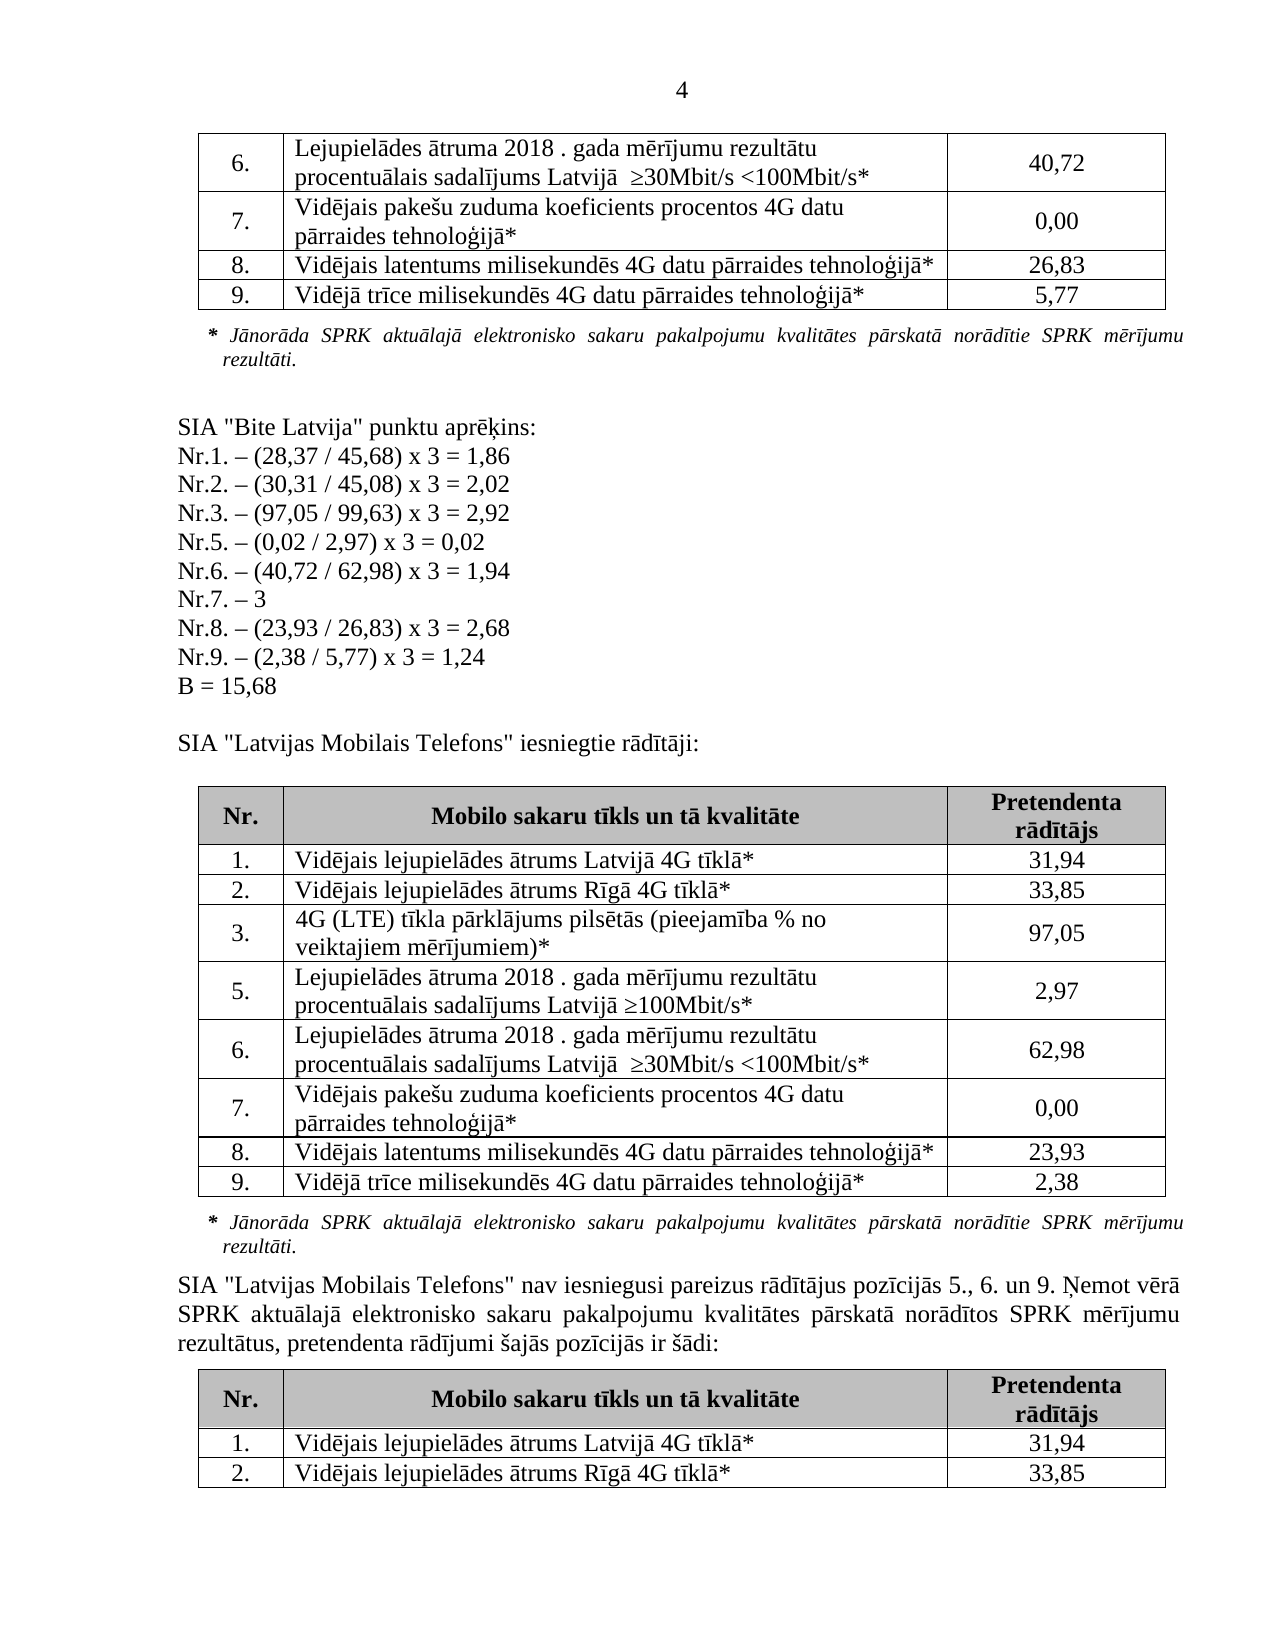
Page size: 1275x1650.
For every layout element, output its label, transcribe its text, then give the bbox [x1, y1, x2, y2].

table_cell 97,05 [948, 905, 1165, 961]
text Nr.7. – 3 [177, 584, 1137, 613]
table_cell Lejupielādes ātruma 2018 . gada mērījumu rezultātu procentuālais sadalījums Latvijā ≥30Mbit/s ˂100Mbit/s* [284, 134, 947, 191]
table_cell Vidējais pakešu zuduma koeficients procentos 4G datu pārraides tehnoloģijā* [284, 1079, 947, 1136]
table_header Nr. [199, 1370, 283, 1427]
table_cell 5,77 [948, 280, 1165, 309]
table_cell 9. [199, 280, 283, 309]
table_cell 6. [199, 1020, 283, 1078]
table_cell 2. [199, 875, 283, 904]
text B = 15,68 [177, 671, 1137, 699]
text Nr.5. – (0,02 / 2,97) x 3 = 0,02 [177, 527, 1137, 556]
table_cell 23,93 [948, 1138, 1165, 1166]
table_cell 0,00 [948, 192, 1165, 249]
table_cell 31,94 [948, 845, 1165, 874]
table_cell Vidējais lejupielādes ātrums Latvijā 4G tīklā* [284, 1429, 947, 1457]
table_cell Vidējais pakešu zuduma koeficients procentos 4G datu pārraides tehnoloģijā* [284, 192, 947, 249]
table_header Mobilo sakaru tīkls un tā kvalitāte [284, 787, 947, 844]
table_cell Vidējais lejupielādes ātrums Rīgā 4G tīklā* [284, 1458, 947, 1487]
table_cell 7. [199, 192, 283, 249]
table_cell 2. [199, 1458, 283, 1487]
table_cell 1. [199, 1429, 283, 1457]
table_cell 5. [199, 962, 283, 1019]
table_cell Vidējais latentums milisekundēs 4G datu pārraides tehnoloģijā* [284, 251, 947, 279]
table_header Pretendenta rādītājs [948, 787, 1165, 844]
table_cell 4G (LTE) tīkla pārklājums pilsētās (pieejamība % no veiktajiem mērījumiem)* [284, 905, 947, 961]
text SIA "Latvijas Mobilais Telefons" nav iesniegusi pareizus rādītājus pozīcijās 5., 6. un 9. Ņemot vērā SPRK aktuālajā elektronisko sakaru pakalpojumu kvalitātes pārskatā norādītos SPRK mērījumu rezultātus, pretendenta rādījumi šajās pozīcijās ir šādi: [177, 1270, 1181, 1356]
table_cell 1. [199, 845, 283, 874]
text SIA "Latvijas Mobilais Telefons" iesniegtie rādītāji: [177, 728, 1137, 757]
text * Jānorāda SPRK aktuālajā elektronisko sakaru pakalpojumu kvalitātes pārskatā norādītie SPRK mērījumu rezultāti. [207, 323, 1186, 371]
table_cell 26,83 [948, 251, 1165, 279]
table_cell Lejupielādes ātruma 2018 . gada mērījumu rezultātu procentuālais sadalījums Latvijā ≥30Mbit/s ˂100Mbit/s* [284, 1020, 947, 1078]
text Nr.9. – (2,38 / 5,77) x 3 = 1,24 [177, 642, 1137, 671]
table_cell 7. [199, 1079, 283, 1136]
table_cell Vidējais lejupielādes ātrums Rīgā 4G tīklā* [284, 875, 947, 904]
table_cell 2,38 [948, 1167, 1165, 1196]
table_cell 8. [199, 1138, 283, 1166]
text Nr.3. – (97,05 / 99,63) x 3 = 2,92 [177, 498, 1137, 527]
table_cell Vidējais latentums milisekundēs 4G datu pārraides tehnoloģijā* [284, 1138, 947, 1166]
table_cell 3. [199, 905, 283, 961]
text * Jānorāda SPRK aktuālajā elektronisko sakaru pakalpojumu kvalitātes pārskatā norādītie SPRK mērījumu rezultāti. [207, 1209, 1186, 1258]
text Nr.2. – (30,31 / 45,08) x 3 = 2,02 [177, 469, 1137, 498]
table_cell 62,98 [948, 1020, 1165, 1078]
text Nr.6. – (40,72 / 62,98) x 3 = 1,94 [177, 556, 1137, 584]
table_cell 33,85 [948, 1458, 1165, 1487]
table_cell Vidējā trīce milisekundēs 4G datu pārraides tehnoloģijā* [284, 1167, 947, 1196]
table_header Nr. [199, 787, 283, 844]
table_cell 6. [199, 134, 283, 191]
table_header Pretendenta rādītājs [948, 1370, 1165, 1427]
table_header Mobilo sakaru tīkls un tā kvalitāte [284, 1370, 947, 1427]
table_cell 8. [199, 251, 283, 279]
text SIA "Bite Latvija" punktu aprēķins: [177, 412, 1137, 441]
table_cell 0,00 [948, 1079, 1165, 1136]
table_cell Vidējā trīce milisekundēs 4G datu pārraides tehnoloģijā* [284, 280, 947, 309]
table_cell 2,97 [948, 962, 1165, 1019]
table_cell Lejupielādes ātruma 2018 . gada mērījumu rezultātu procentuālais sadalījums Latvijā ≥100Mbit/s* [284, 962, 947, 1019]
table_cell 33,85 [948, 875, 1165, 904]
table_cell 40,72 [948, 134, 1165, 191]
table_cell Vidējais lejupielādes ātrums Latvijā 4G tīklā* [284, 845, 947, 874]
text Nr.1. – (28,37 / 45,68) x 3 = 1,86 [177, 441, 1137, 469]
text Nr.8. – (23,93 / 26,83) x 3 = 2,68 [177, 613, 1137, 642]
table_cell 9. [199, 1167, 283, 1196]
table_cell 31,94 [948, 1429, 1165, 1457]
